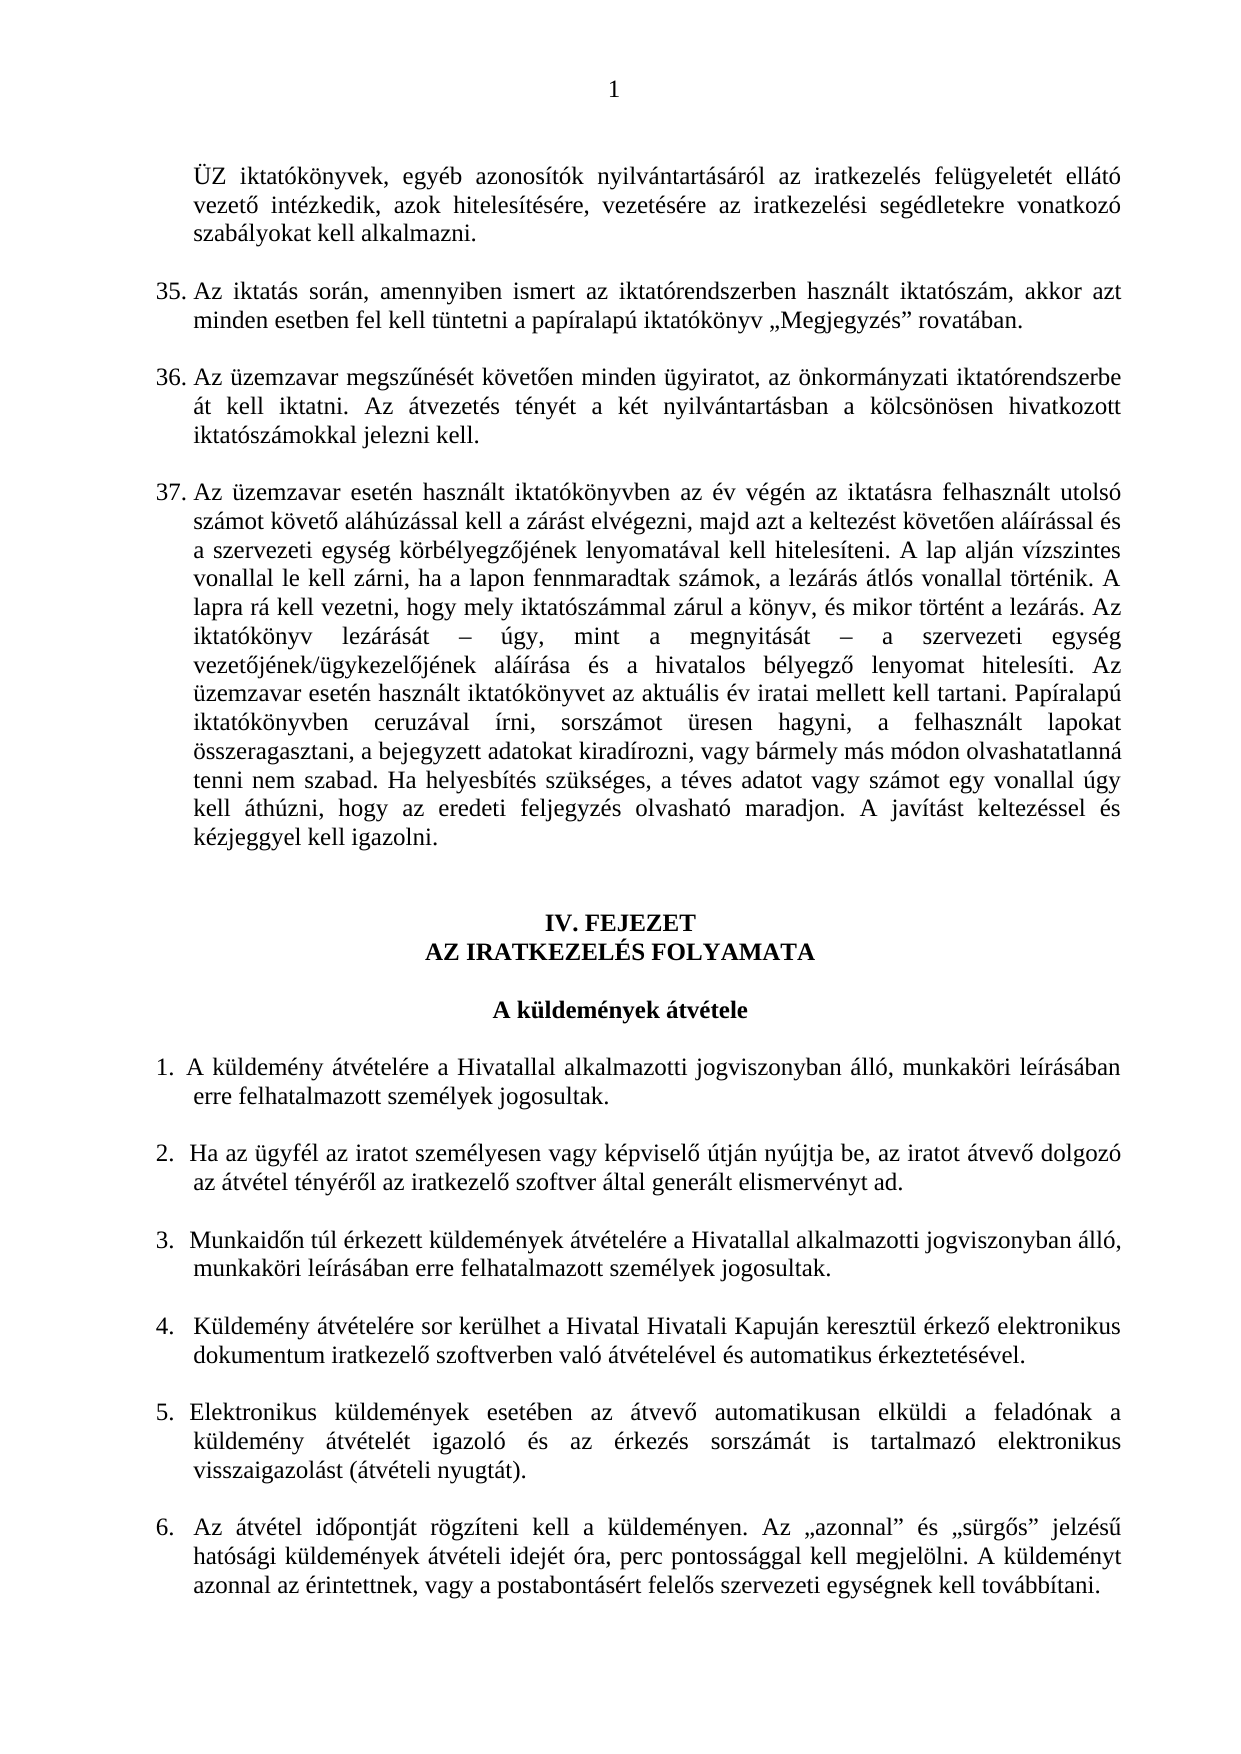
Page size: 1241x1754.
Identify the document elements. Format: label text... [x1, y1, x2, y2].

text IV. FEJEZET [118, 908, 1122, 937]
list A küldemény átvételére a Hivatallal alkalmazotti jogviszonyban álló, munkaköri leírásában erre felhatalmazott személyek jogosultak. [156, 1052, 1122, 1110]
list Elektronikus küldemények esetében az átvevő automatikusan elküldi a feladónak a küldemény átvételét igazoló és az érkezés sorszámát is tartalmazó elektronikus visszaigazolást (átvételi nyugtát). [156, 1397, 1122, 1483]
list Az átvétel időpontját rögzíteni kell a küldeményen. Az „azonnal” és „sürgős” jelzésű hatósági küldemények átvételi idejét óra, perc pontossággal kell megjelölni. A küldeményt azonnal az érintettnek, vagy a postabontásért felelős szervezeti egységnek kell továbbítani. [156, 1512, 1122, 1598]
list Az iktatás során, amennyiben ismert az iktatórendszerben használt iktatószám, akkor azt minden esetben fel kell tüntetni a papíralapú iktatókönyv „Megjegyzés” rovatában. [156, 276, 1122, 333]
text AZ IRATKEZELÉS FOLYAMATA [118, 937, 1122, 966]
text A küldemények átvétele [118, 995, 1122, 1023]
list Az üzemzavar esetén használt iktatókönyvben az év végén az iktatásra felhasznált utolsó számot követő aláhúzással kell a zárást elvégezni, majd azt a keltezést követően aláírással és a szervezeti egység körbélyegzőjének lenyomatával kell hitelesíteni. A lap alján vízszintes vonallal le kell zárni, ha a lapon fennmaradtak számok, a lezárás átlós vonallal történik. A lapra rá kell vezetni, hogy mely iktatószámmal zárul a könyv, és mikor történt a lezárás. Az iktatókönyv lezárását – úgy, mint a megnyitását – a szervezeti egység vezetőjének/ügykezelőjének aláírása és a hivatalos bélyegző lenyomat hitelesíti. Az üzemzavar esetén használt iktatókönyvet az aktuális év iratai mellett kell tartani. Papíralapú iktatókönyvben ceruzával írni, sorszámot üresen hagyni, a felhasznált lapokat összeragasztani, a bejegyzett adatokat kiradírozni, vagy bármely más módon olvashatatlanná tenni nem szabad. Ha helyesbítés szükséges, a téves adatot vagy számot egy vonallal úgy kell áthúzni, hogy az eredeti feljegyzés olvasható maradjon. A javítást keltezéssel és kézjeggyel kell igazolni. [156, 477, 1122, 851]
list Az üzemzavar megszűnését követően minden ügyiratot, az önkormányzati iktatórendszerbe át kell iktatni. Az átvezetés tényét a két nyilvántartásban a kölcsönösen hivatkozott iktatószámokkal jelezni kell. [156, 362, 1122, 448]
list Munkaidőn túl érkezett küldemények átvételére a Hivatallal alkalmazotti jogviszonyban álló, munkaköri leírásában erre felhatalmazott személyek jogosultak. [156, 1225, 1122, 1282]
list Ha az ügyfél az iratot személyesen vagy képviselő útján nyújtja be, az iratot átvevő dolgozó az átvétel tényéről az iratkezelő szoftver által generált elismervényt ad. [156, 1138, 1122, 1196]
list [156, 161, 1122, 247]
list Küldemény átvételére sor kerülhet a Hivatal Hivatali Kapuján keresztül érkező elektronikus dokumentum iratkezelő szoftverben való átvételével és automatikus érkeztetésével. [156, 1311, 1122, 1368]
